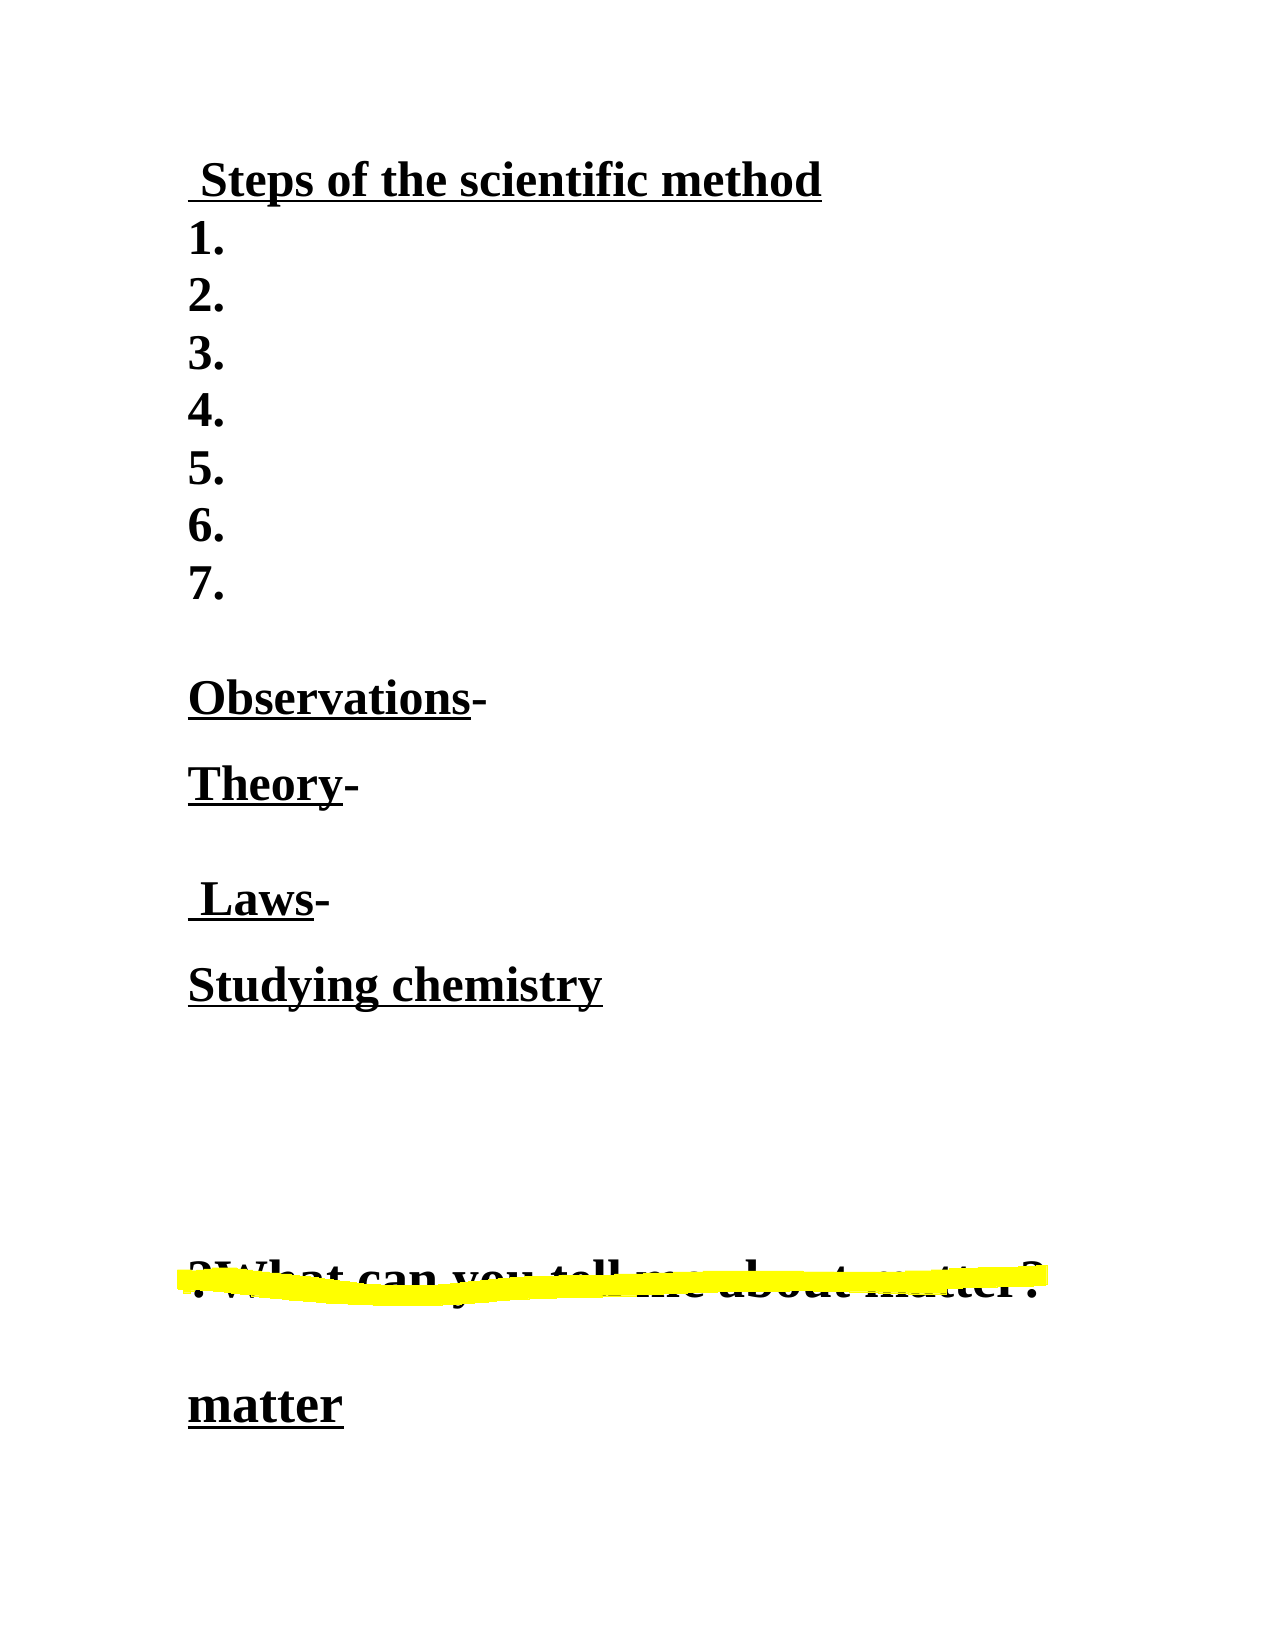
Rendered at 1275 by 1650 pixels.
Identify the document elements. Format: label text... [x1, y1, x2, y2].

text 6. [187, 495, 1087, 552]
text Observations- [187, 667, 1087, 725]
text 3. [187, 322, 1087, 380]
text Theory- [187, 754, 1087, 811]
text 4. [187, 380, 1087, 437]
text matter [187, 1372, 1087, 1434]
text 2. [187, 265, 1087, 322]
text 7. [187, 552, 1087, 610]
text Laws- [187, 869, 1087, 926]
text 1. [187, 207, 1087, 265]
text ?What can you tell me about matter? [187, 1247, 1087, 1309]
text 5. [187, 437, 1087, 495]
text Studying chemistry [187, 955, 1087, 1012]
text Steps of the scientific method [187, 150, 1087, 207]
